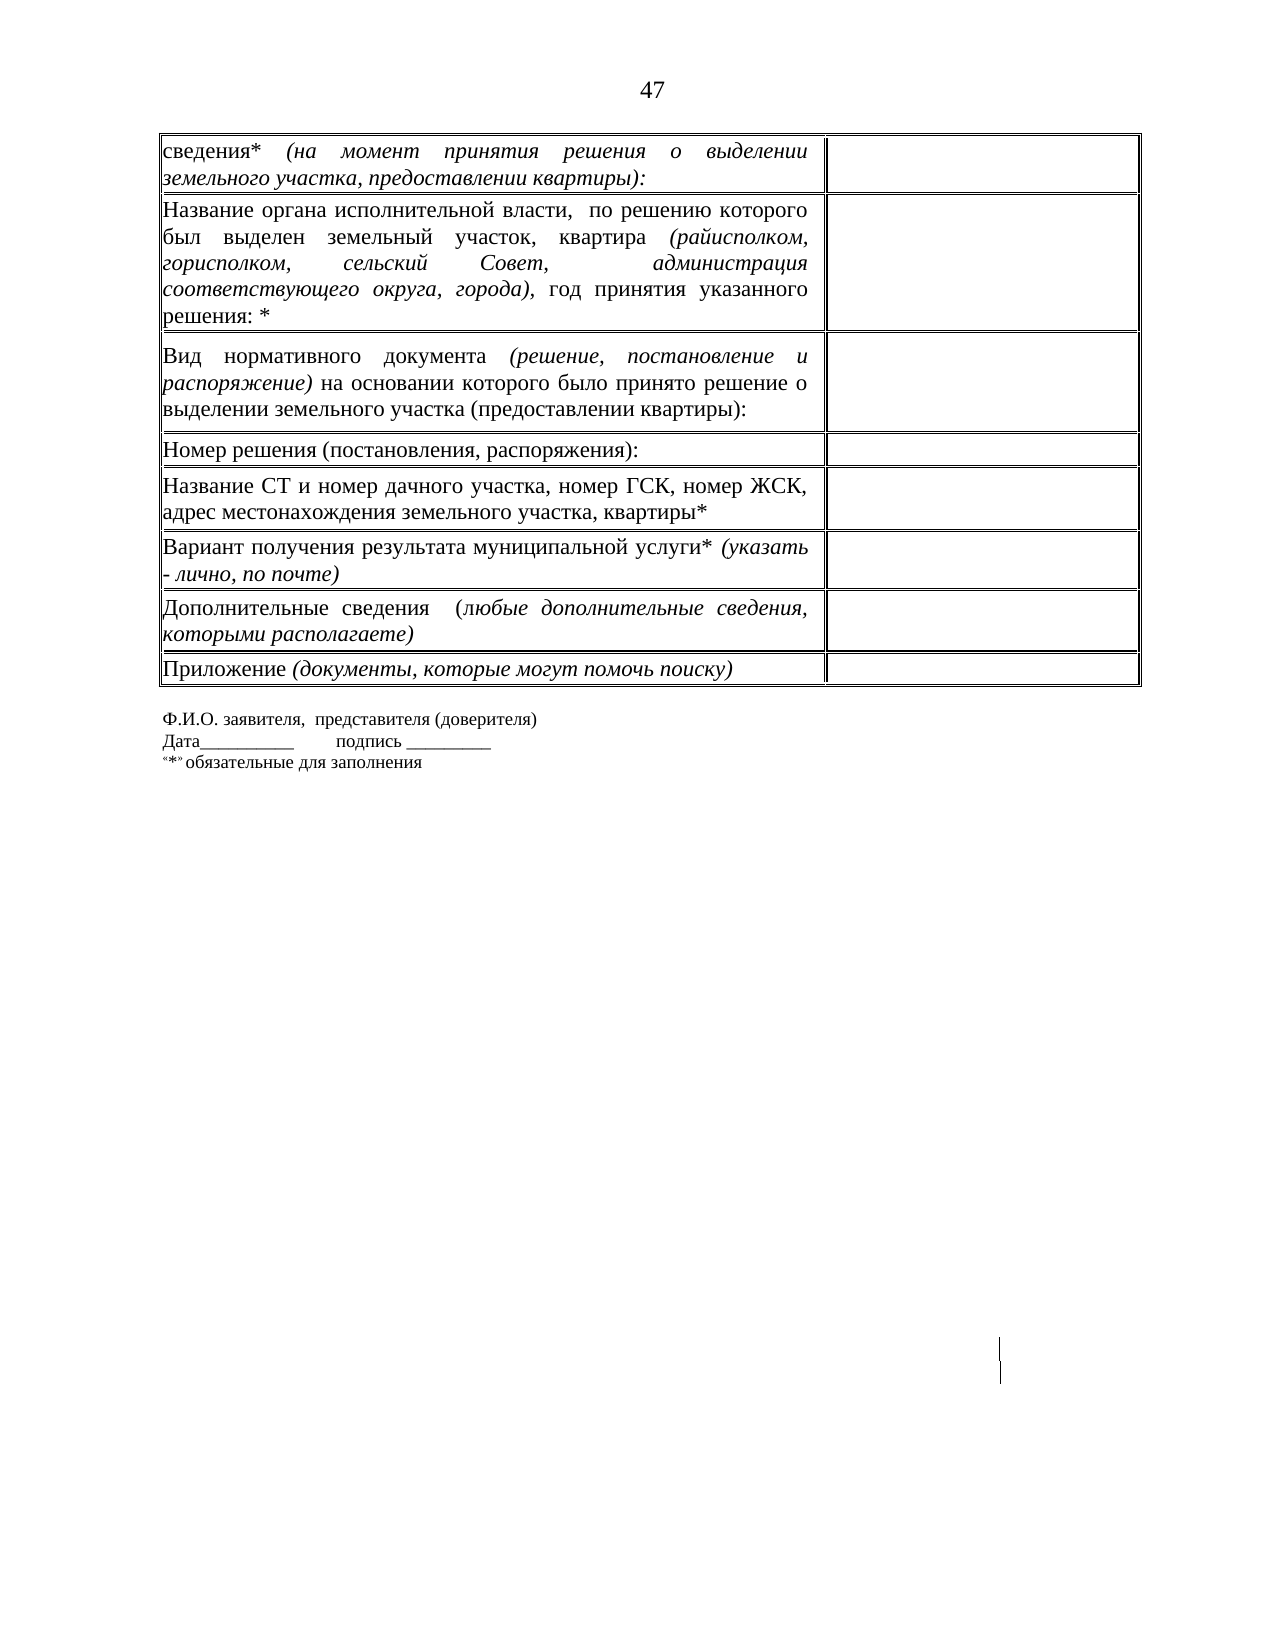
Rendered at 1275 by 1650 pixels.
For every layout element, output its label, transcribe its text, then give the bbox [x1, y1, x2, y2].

table_cell [826, 330, 1140, 431]
text Ф.И.О. заявителя, представителя (доверителя) [162, 708, 1142, 730]
table_cell [826, 588, 1140, 650]
table_cell Вариант получения результата муниципальной услуги* (указать - лично, по почте) [160, 529, 826, 588]
table_header [826, 136, 1138, 192]
table_cell Название СТ и номер дачного участка, номер ГСК, номер ЖСК, адрес местонахождения земельного участка, квартиры* [162, 465, 824, 529]
text Дата__________ подпись _________ [162, 730, 1142, 751]
table_cell Вид нормативного документа (решение, постановление и распоряжение) на основании которого было принято решение о выделении земельного участка (предоставлении квартиры): [160, 330, 826, 431]
table_cell Дополнительные сведения (любые дополнительные сведения, которыми располагаете) [160, 588, 826, 650]
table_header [162, 134, 826, 192]
table_cell Приложение (документы, которые могут помочь поиску) [162, 650, 826, 683]
table_cell [826, 192, 1140, 330]
table_cell [828, 465, 1139, 529]
table_cell Номер решения (постановления, распоряжения): [160, 431, 826, 464]
table_cell [826, 431, 1140, 464]
table_cell [826, 529, 1140, 588]
table_cell Название органа исполнительной власти, по решению которого был выделен земельный участок, квартира (райисполком, горисполком, сельский Совет, администрация соответствующего округа, города), год принятия указанного решения: * [160, 192, 826, 330]
text «*» обязательные для заполнения [162, 751, 1142, 773]
table_cell [826, 650, 1139, 683]
